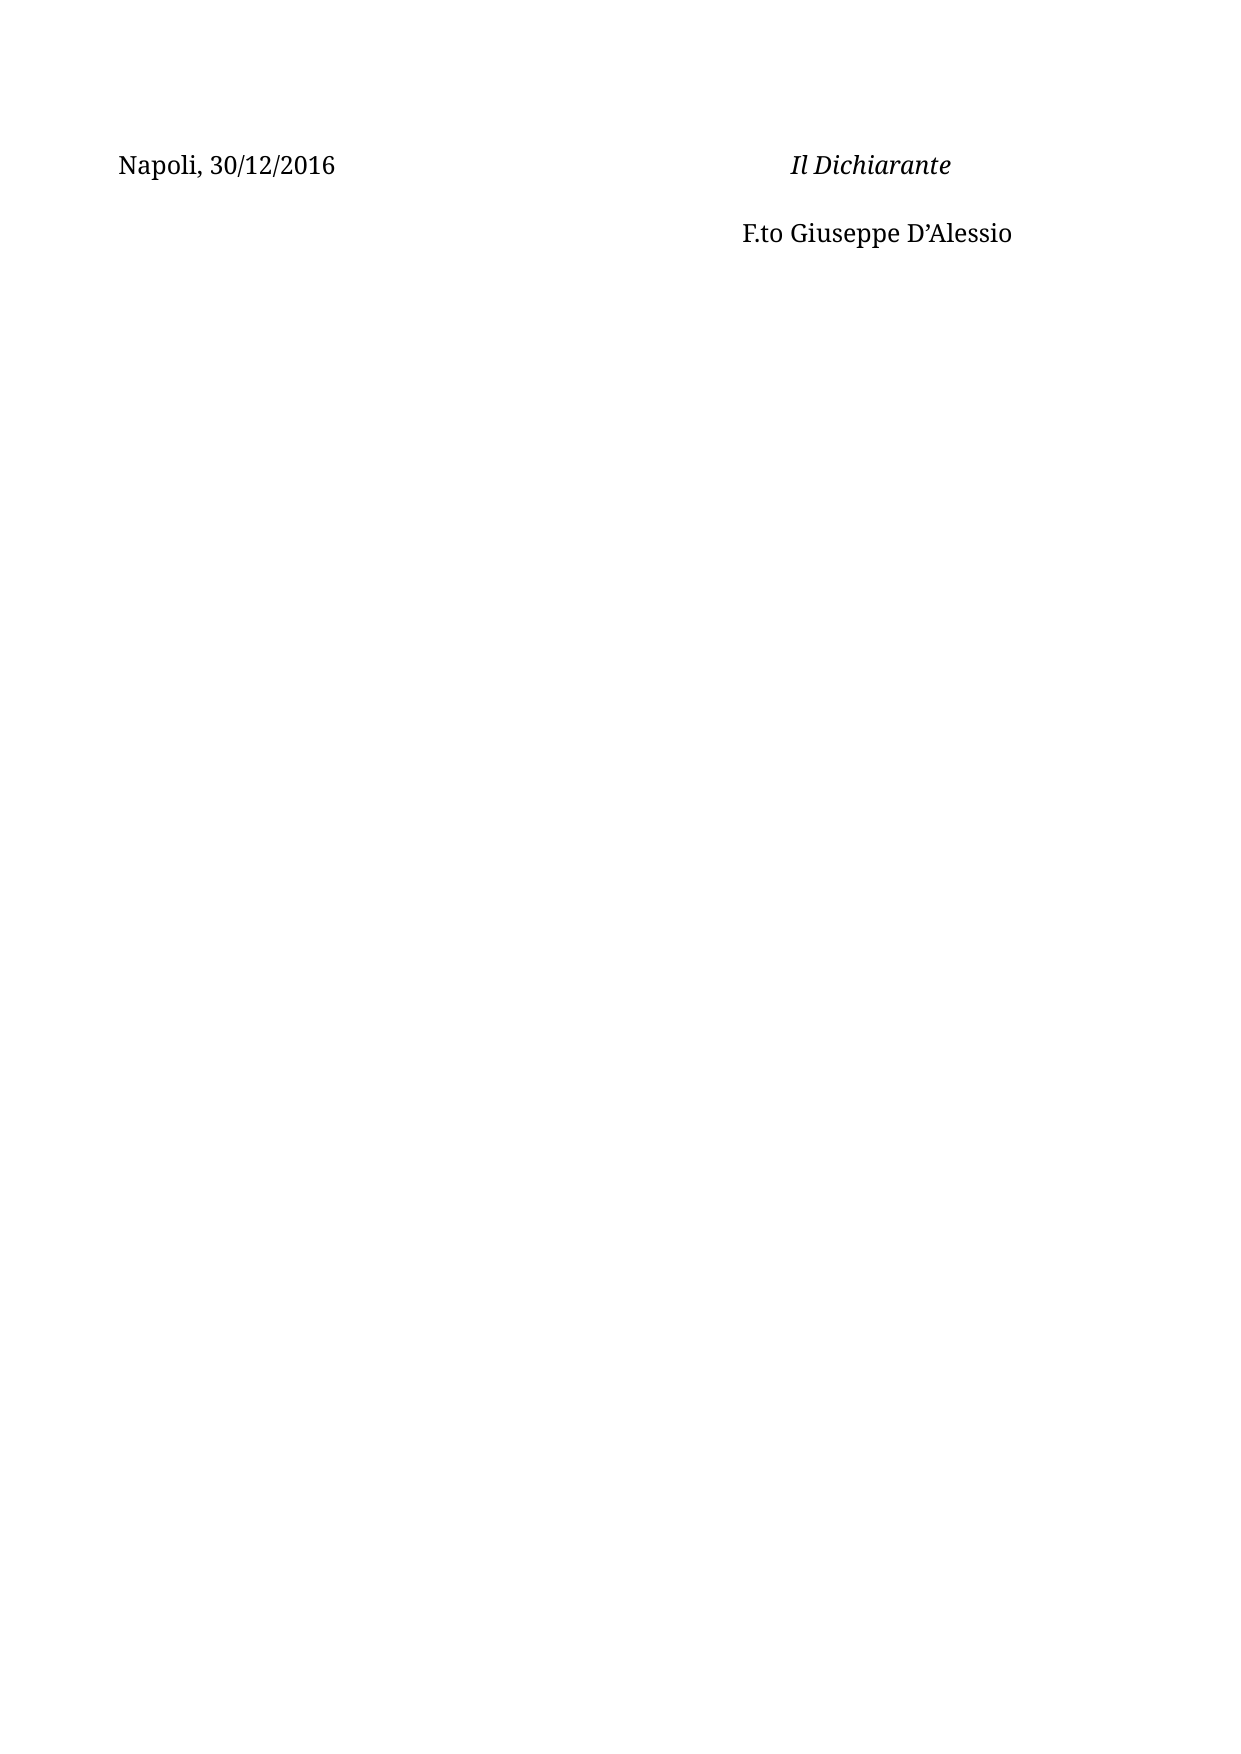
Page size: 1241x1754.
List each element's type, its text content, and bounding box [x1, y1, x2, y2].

table_header Napoli, 30/12/2016 [107, 148, 616, 250]
table_header Il Dichiarante F.to Giuseppe D’Alessio [616, 148, 1125, 250]
